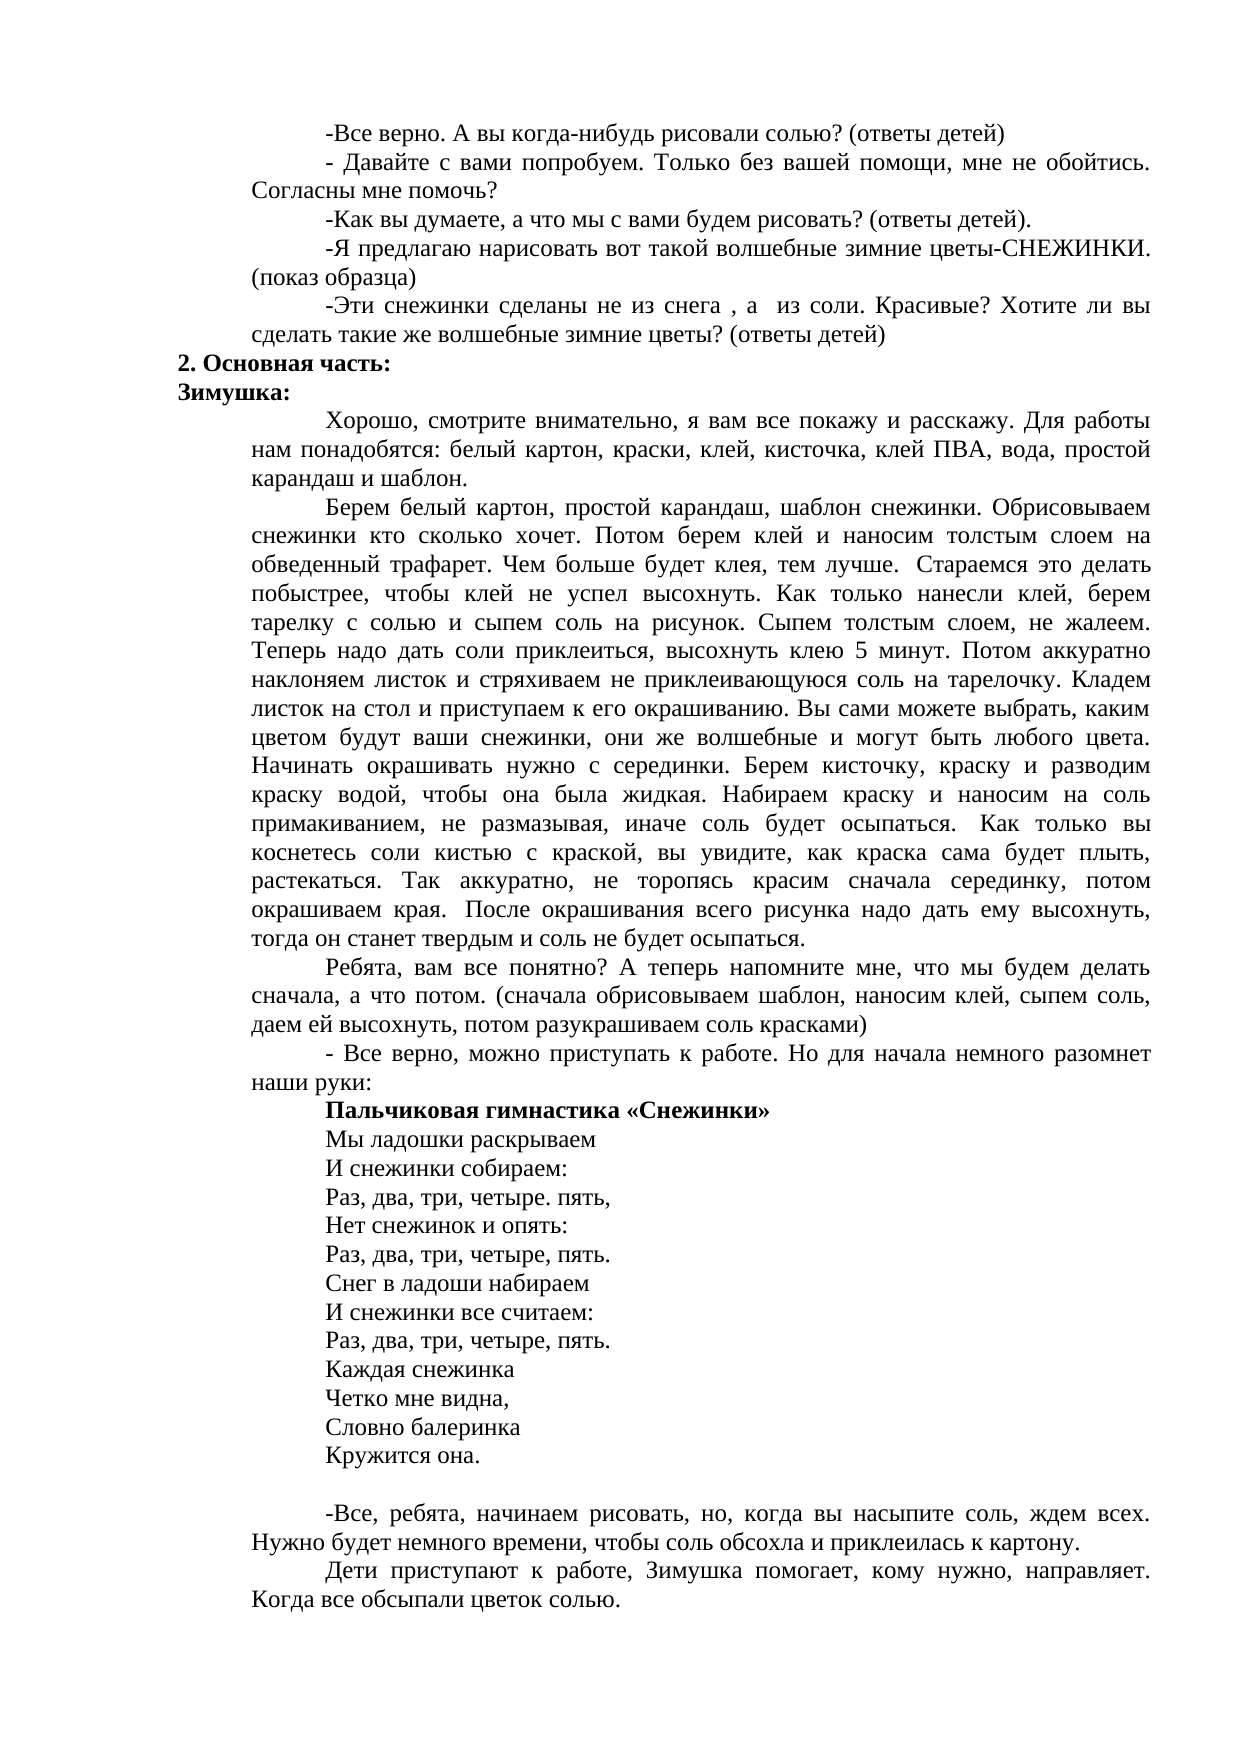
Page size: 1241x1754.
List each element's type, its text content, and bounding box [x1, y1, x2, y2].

text -Все верно. А вы когда-нибудь рисовали солью? (ответы детей) [251, 118, 1152, 147]
text Берем белый картон, простой карандаш, шаблон снежинки. Обрисовываем снежинки кто сколько хочет. Потом берем клей и наносим толстым слоем на обведенный трафарет. Чем больше будет клея, тем лучше. Стараемся это делать побыстрее, чтобы клей не успел высохнуть. Как только нанесли клей, берем тарелку с солью и сыпем соль на рисунок. Сыпем толстым слоем, не жалеем. Теперь надо дать соли приклеиться, высохнуть клею 5 минут. Потом аккуратно наклоняем листок и стряхиваем не приклеивающуюся соль на тарелочку. Кладем листок на стол и приступаем к его окрашиванию. Вы сами можете выбрать, каким цветом будут ваши снежинки, они же волшебные и могут быть любого цвета. Начинать окрашивать нужно с серединки. Берем кисточку, краску и разводим краску водой, чтобы она была жидкая. Набираем краску и наносим на соль примакиванием, не размазывая, иначе соль будет осыпаться. Как только вы коснетесь соли кистью с краской, вы увидите, как краска сама будет плыть, растекаться. Так аккуратно, не торопясь красим сначала серединку, потом окрашиваем края. После окрашивания всего рисунка надо дать ему высохнуть, тогда он станет твердым и соль не будет осыпаться. [251, 492, 1152, 952]
text Каждая снежинка [251, 1354, 1152, 1383]
text Дети приступают к работе, Зимушка помогает, кому нужно, направляет. Когда все обсыпали цветок солью. [251, 1556, 1152, 1613]
text Снег в ладоши набираем [251, 1268, 1152, 1297]
text - Все верно, можно приступать к работе. Но для начала немного разомнет наши руки: [251, 1038, 1152, 1096]
text Раз, два, три, четыре, пять. [251, 1239, 1152, 1268]
text Нет снежинок и опять: [251, 1211, 1152, 1239]
text Ребята, вам все понятно? А теперь напомните мне, что мы будем делать сначала, а что потом. (сначала обрисовываем шаблон, наносим клей, сыпем соль, даем ей высохнуть, потом разукрашиваем соль красками) [251, 952, 1152, 1038]
text Раз, два, три, четыре, пять. [251, 1326, 1152, 1354]
text Хорошо, смотрите внимательно, я вам все покажу и расскажу. Для работы нам понадобятся: белый картон, краски, клей, кисточка, клей ПВА, вода, простой карандаш и шаблон. [251, 406, 1152, 492]
text Кружится она. [251, 1441, 1152, 1469]
text -Как вы думаете, а что мы с вами будем рисовать? (ответы детей). [251, 204, 1152, 233]
text -Все, ребята, начинаем рисовать, но, когда вы насыпите соль, ждем всех. Нужно будет немного времени, чтобы соль обсохла и приклеилась к картону. [251, 1498, 1152, 1556]
text И снежинки все считаем: [251, 1297, 1152, 1326]
text Мы ладошки раскрываем [251, 1124, 1152, 1153]
text -Эти снежинки сделаны не из снега , а из соли. Красивые? Хотите ли вы сделать такие же волшебные зимние цветы? (ответы детей) [251, 291, 1152, 348]
text Словно балеринка [251, 1412, 1152, 1441]
text -Я предлагаю нарисовать вот такой волшебные зимние цветы-СНЕЖИНКИ. (показ образца) [251, 233, 1152, 291]
text Четко мне видна, [251, 1383, 1152, 1412]
text Раз, два, три, четыре. пять, [251, 1182, 1152, 1211]
text - Давайте с вами попробуем. Только без вашей помощи, мне не обойтись. Согласны мне помочь? [251, 147, 1152, 204]
text Зимушка: [177, 377, 1152, 406]
text 2. Основная часть: [177, 348, 1152, 377]
text Пальчиковая гимнастика «Снежинки» [251, 1096, 1152, 1124]
text И снежинки собираем: [251, 1153, 1152, 1182]
